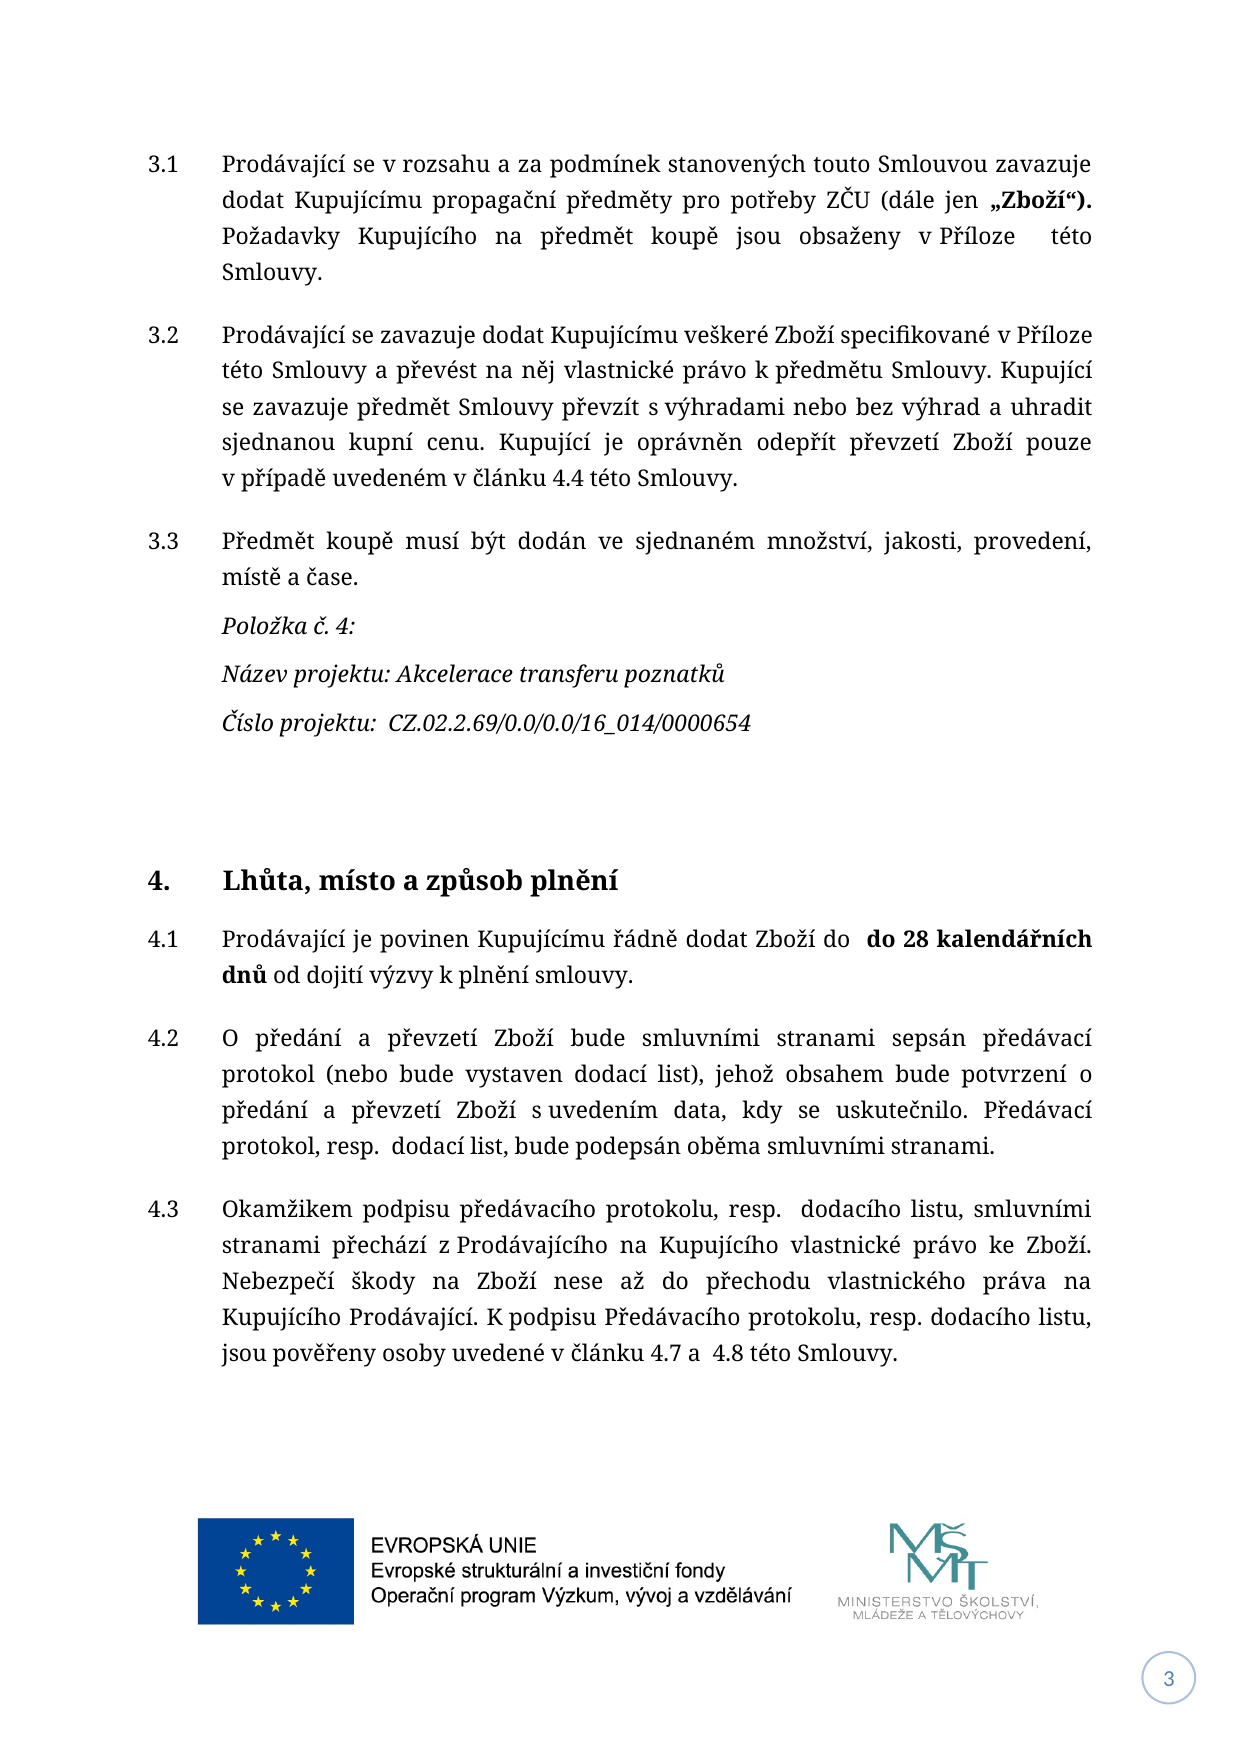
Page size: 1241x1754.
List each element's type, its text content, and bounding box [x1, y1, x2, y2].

list Předmět koupě musí být dodán ve sjednaném množství, jakosti, provedení, místě a čase. [148, 525, 1092, 592]
list Prodávající se zavazuje dodat Kupujícímu veškeré Zboží specifikované v Příloze této Smlouvy a převést na něj vlastnické právo k předmětu Smlouvy. Kupující se zavazuje předmět Smlouvy převzít s výhradami nebo bez výhrad a uhradit sjednanou kupní cenu. Kupující je oprávněn odepřít převzetí Zboží pouze v případě uvedeném v článku 4.4 této Smlouvy. [148, 318, 1092, 493]
list O předání a převzetí Zboží bude smluvními stranami sepsán předávací protokol (nebo bude vystaven dodací list), jehož obsahem bude potvrzení o předání a převzetí Zboží s uvedením data, kdy se uskutečnilo. Předávací protokol, resp. dodací list, bude podepsán oběma smluvními stranami. [148, 1022, 1092, 1161]
picture [169, 1488, 1071, 1653]
list Prodávající je povinen Kupujícímu řádně dodat Zboží do do 28 kalendářních dnů od dojití výzvy k plnění smlouvy. [148, 923, 1092, 990]
text Název projektu: Akcelerace transferu poznatků [222, 658, 1092, 689]
list Prodávající se v rozsahu a za podmínek stanovených touto Smlouvou zavazuje dodat Kupujícímu propagační předměty pro potřeby ZČU (dále jen „Zboží“). Požadavky Kupujícího na předmět koupě jsou obsaženy v Příloze této Smlouvy. [148, 148, 1092, 287]
list Okamžikem podpisu předávacího protokolu, resp. dodacího listu, smluvními stranami přechází z Prodávajícího na Kupujícího vlastnické právo ke Zboží. Nebezpečí škody na Zboží nese až do přechodu vlastnického práva na Kupujícího Prodávající. K podpisu Předávacího protokolu, resp. dodacího listu, jsou pověřeny osoby uvedené v článku 4.7 a 4.8 této Smlouvy. [148, 1193, 1092, 1368]
text Položka č. 4: [222, 610, 1092, 641]
text Číslo projektu: CZ.02.2.69/0.0/0.0/16_014/0000654 [222, 707, 1092, 738]
list Lhůta, místo a způsob plnění [148, 862, 1092, 899]
